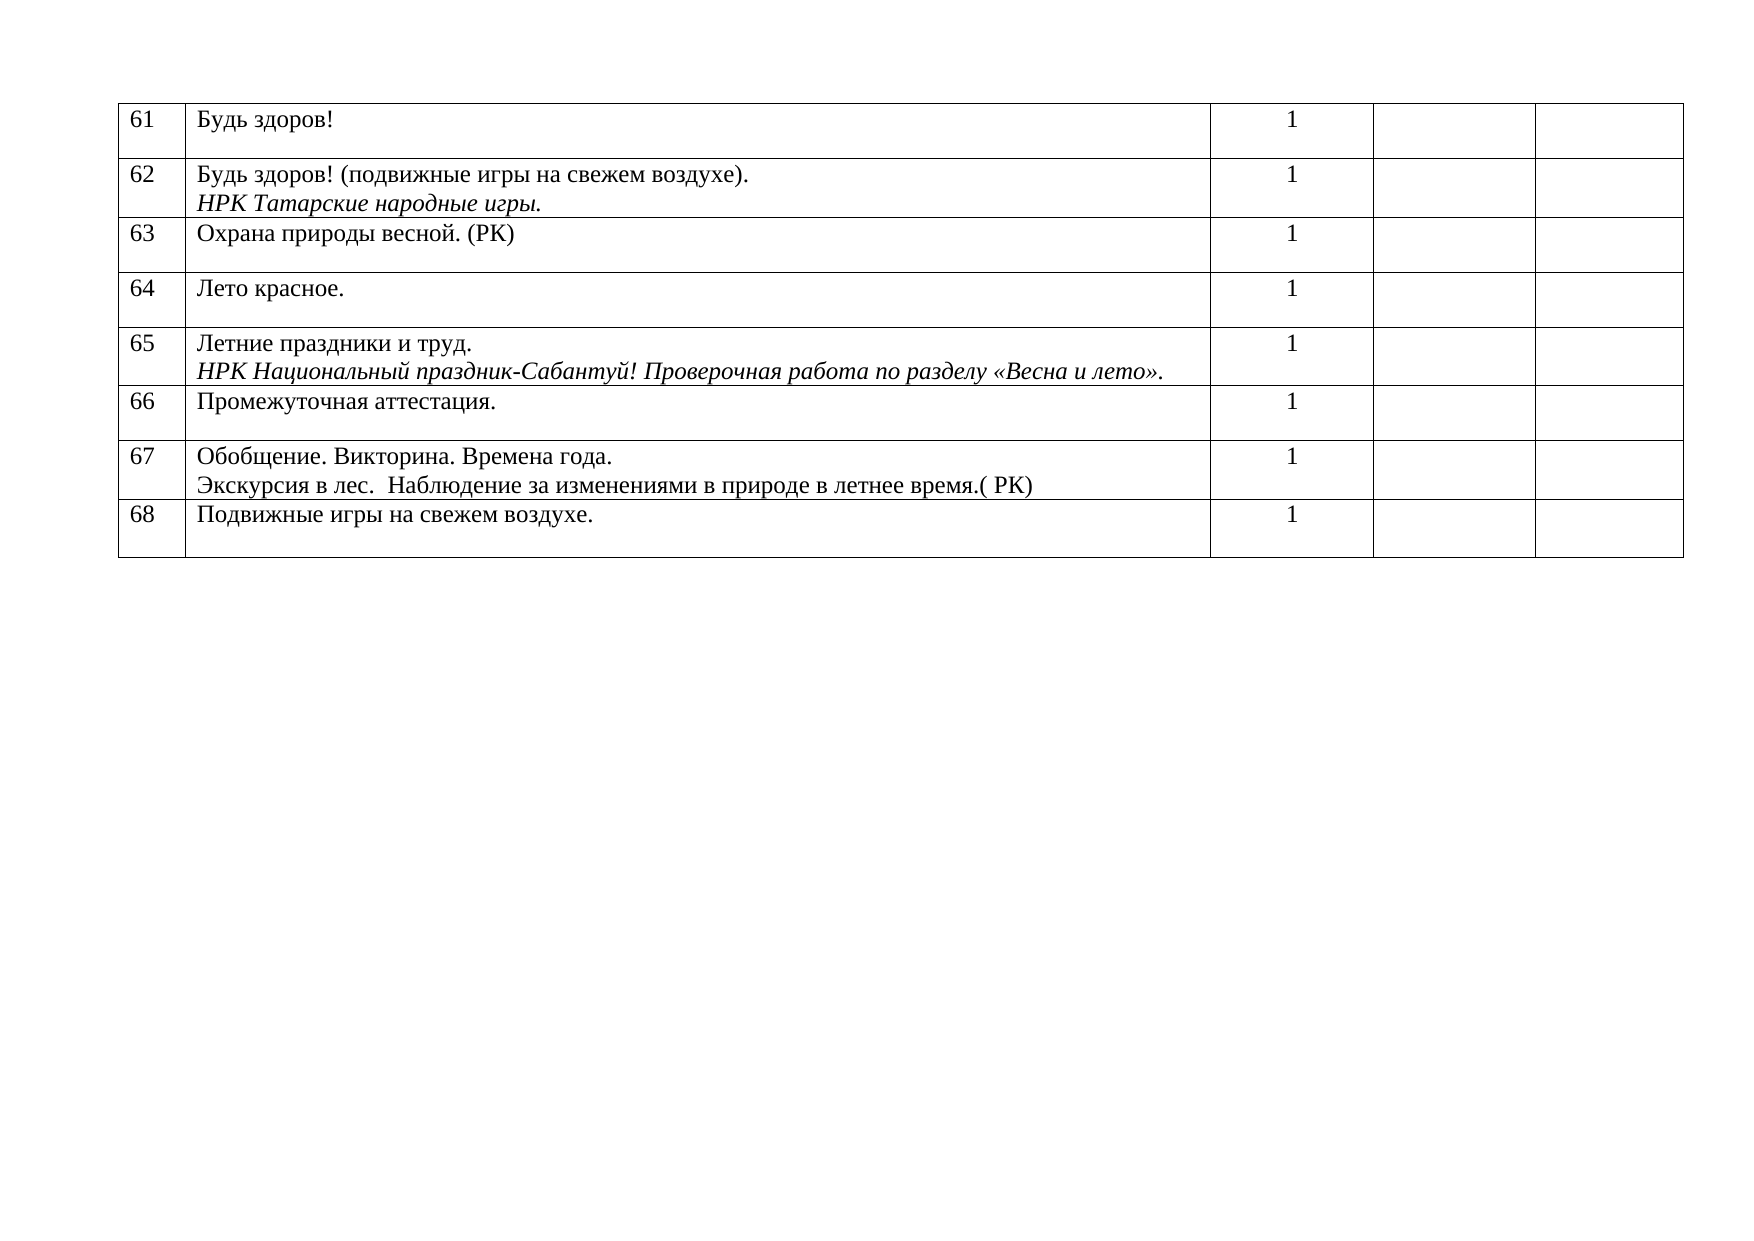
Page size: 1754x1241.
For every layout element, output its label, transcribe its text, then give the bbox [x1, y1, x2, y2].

table_cell 1 [1211, 218, 1373, 272]
table_cell Обобщение. Викторина. Времена года. Экскурсия в лес. Наблюдение за изменениями в природе в летнее время.( РК) [186, 441, 1210, 498]
table_cell [1374, 441, 1535, 498]
table_cell [1536, 386, 1683, 440]
table_cell [1536, 104, 1683, 158]
table_cell [1536, 273, 1683, 327]
table_cell [1536, 500, 1683, 557]
table_cell Будь здоров! (подвижные игры на свежем воздухе). НРК Татарские народные игры. [186, 159, 1210, 217]
table_cell 66 [119, 386, 185, 440]
table_cell 1 [1211, 328, 1373, 385]
table_cell Будь здоров! [186, 104, 1210, 158]
table_cell 67 [119, 441, 185, 498]
table_cell 1 [1211, 386, 1373, 440]
table_cell [1374, 386, 1535, 440]
table_cell [1374, 500, 1535, 557]
table_cell 68 [119, 500, 185, 557]
table_cell [1536, 218, 1683, 272]
table_cell 63 [119, 218, 185, 272]
table_cell [1374, 218, 1535, 272]
table_cell Промежуточная аттестация. [186, 386, 1210, 440]
table_cell [1374, 328, 1535, 385]
table_cell 62 [119, 159, 185, 217]
table_cell 1 [1211, 273, 1373, 327]
table_cell Охрана природы весной. (РК) [186, 218, 1210, 272]
table_cell [1536, 328, 1683, 385]
table_cell 64 [119, 273, 185, 327]
table_cell [1374, 273, 1535, 327]
table_cell 1 [1211, 104, 1373, 158]
table_cell 1 [1211, 441, 1373, 498]
table_cell Лето красное. [186, 273, 1210, 327]
table_cell Летние праздники и труд. НРК Национальный праздник-Сабантуй! Проверочная работа по разделу «Весна и лето». [186, 328, 1210, 385]
table_cell 65 [119, 328, 185, 385]
table_cell 1 [1211, 159, 1373, 217]
table_cell 1 [1211, 500, 1373, 557]
table_cell Подвижные игры на свежем воздухе. [186, 500, 1210, 557]
table_cell 61 [119, 104, 185, 158]
table_cell [1374, 159, 1535, 217]
table_cell [1536, 441, 1683, 498]
table_cell [1536, 159, 1683, 217]
table_cell [1374, 104, 1535, 158]
